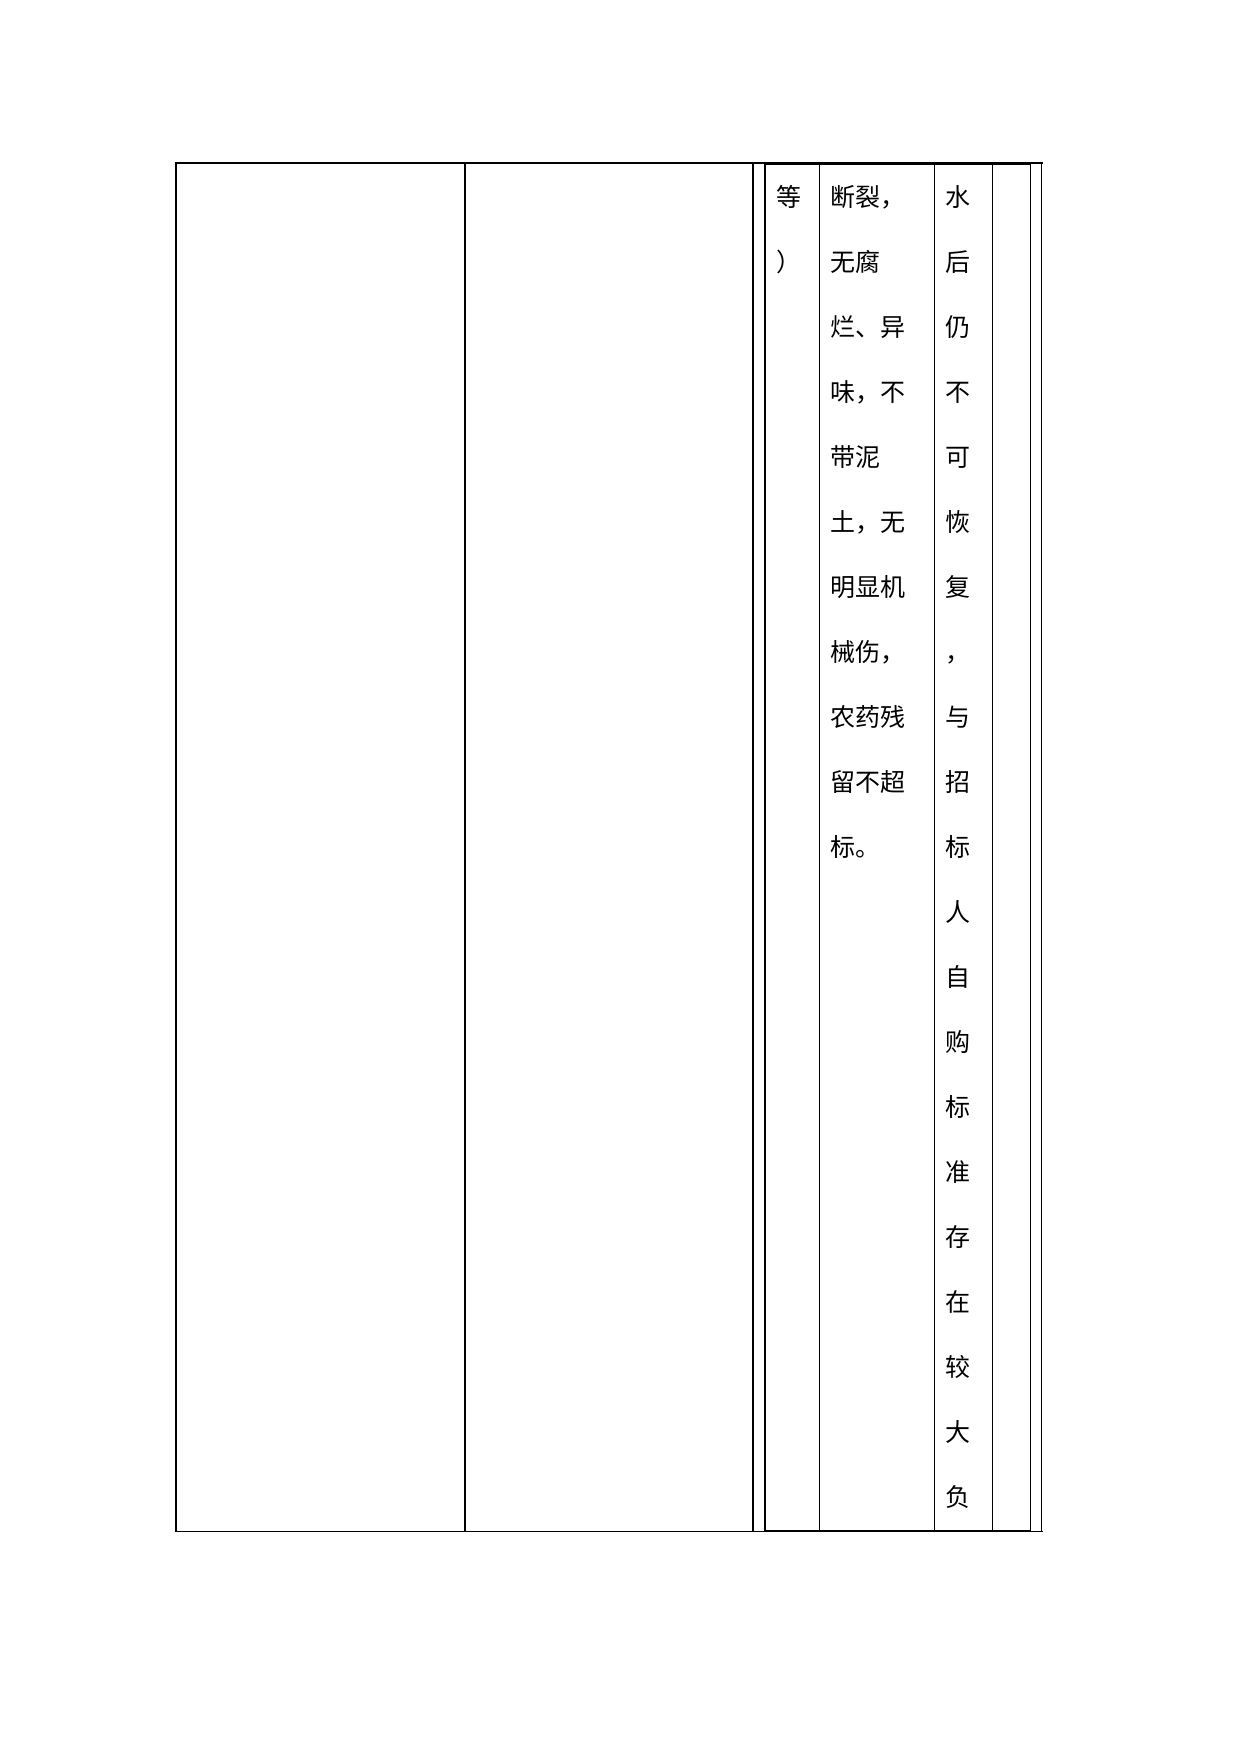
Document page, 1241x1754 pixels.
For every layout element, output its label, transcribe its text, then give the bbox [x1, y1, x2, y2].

table_cell 1 [177, 164, 464, 1531]
table_cell [754, 164, 764, 1531]
table_cell [820, 165, 934, 1530]
table_cell [935, 165, 992, 1530]
table_cell ★ [466, 164, 752, 1531]
table_cell [993, 165, 1030, 1530]
table_cell [766, 165, 819, 1530]
table_cell [1031, 164, 1041, 1531]
